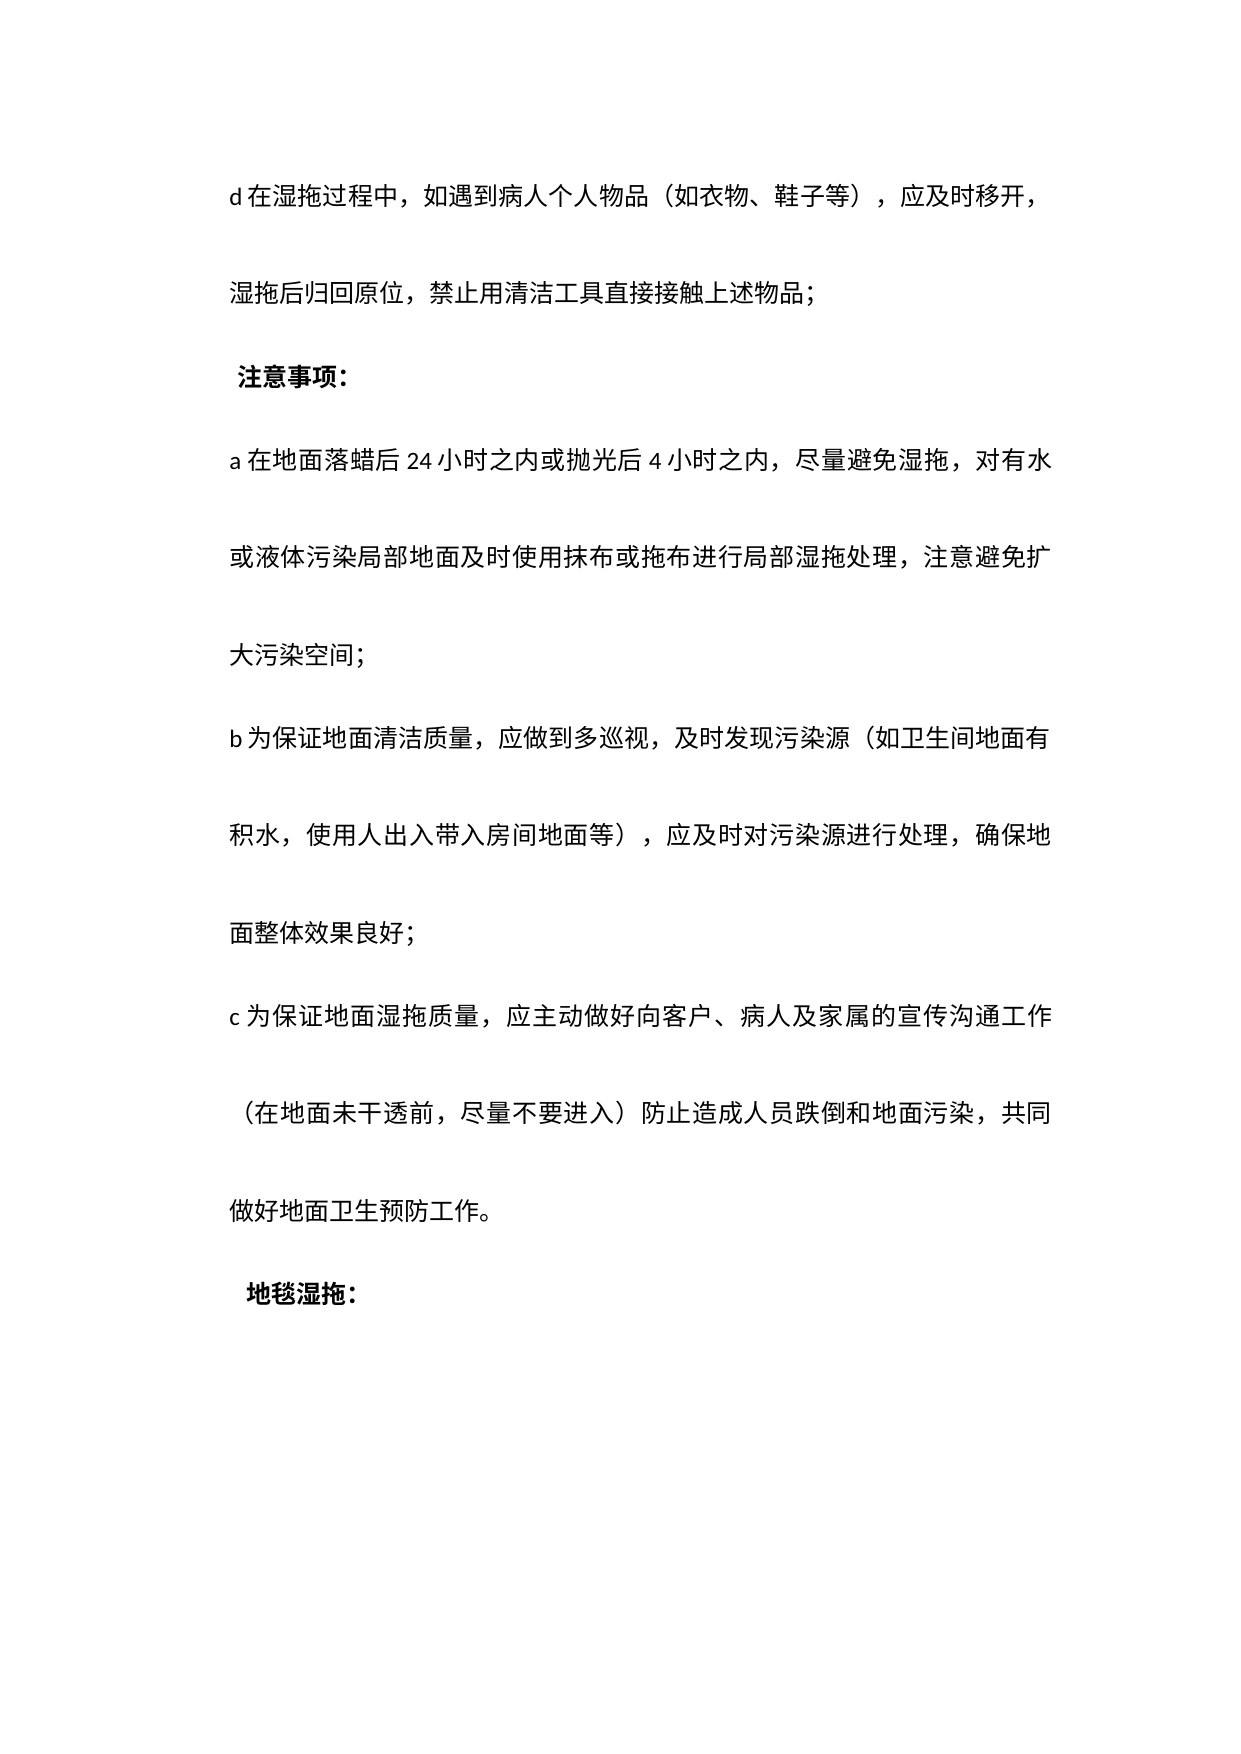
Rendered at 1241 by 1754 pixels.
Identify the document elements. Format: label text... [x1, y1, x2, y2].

text a在地面落蜡后24小时之内或抛光后4小时之内，尽量避免湿拖，对有水或液体污染局部地面及时使用抹布或拖布进行局部湿拖处理，注意避免扩大污染空间； [229, 426, 1053, 686]
text b为保证地面清洁质量，应做到多巡视，及时发现污染源（如卫生间地面有积水，使用人出入带入房间地面等），应及时对污染源进行处理，确保地面整体效果良好； [229, 704, 1053, 964]
text 地毯湿拖： [196, 1260, 1053, 1325]
text c为保证地面湿拖质量，应主动做好向客户、病人及家属的宣传沟通工作（在地面未干透前，尽量不要进入）防止造成人员跌倒和地面污染，共同做好地面卫生预防工作。 [229, 982, 1053, 1242]
text 注意事项： [187, 343, 1053, 408]
text d在湿拖过程中，如遇到病人个人物品（如衣物、鞋子等），应及时移开，湿拖后归回原位，禁止用清洁工具直接接触上述物品； [229, 162, 1053, 324]
